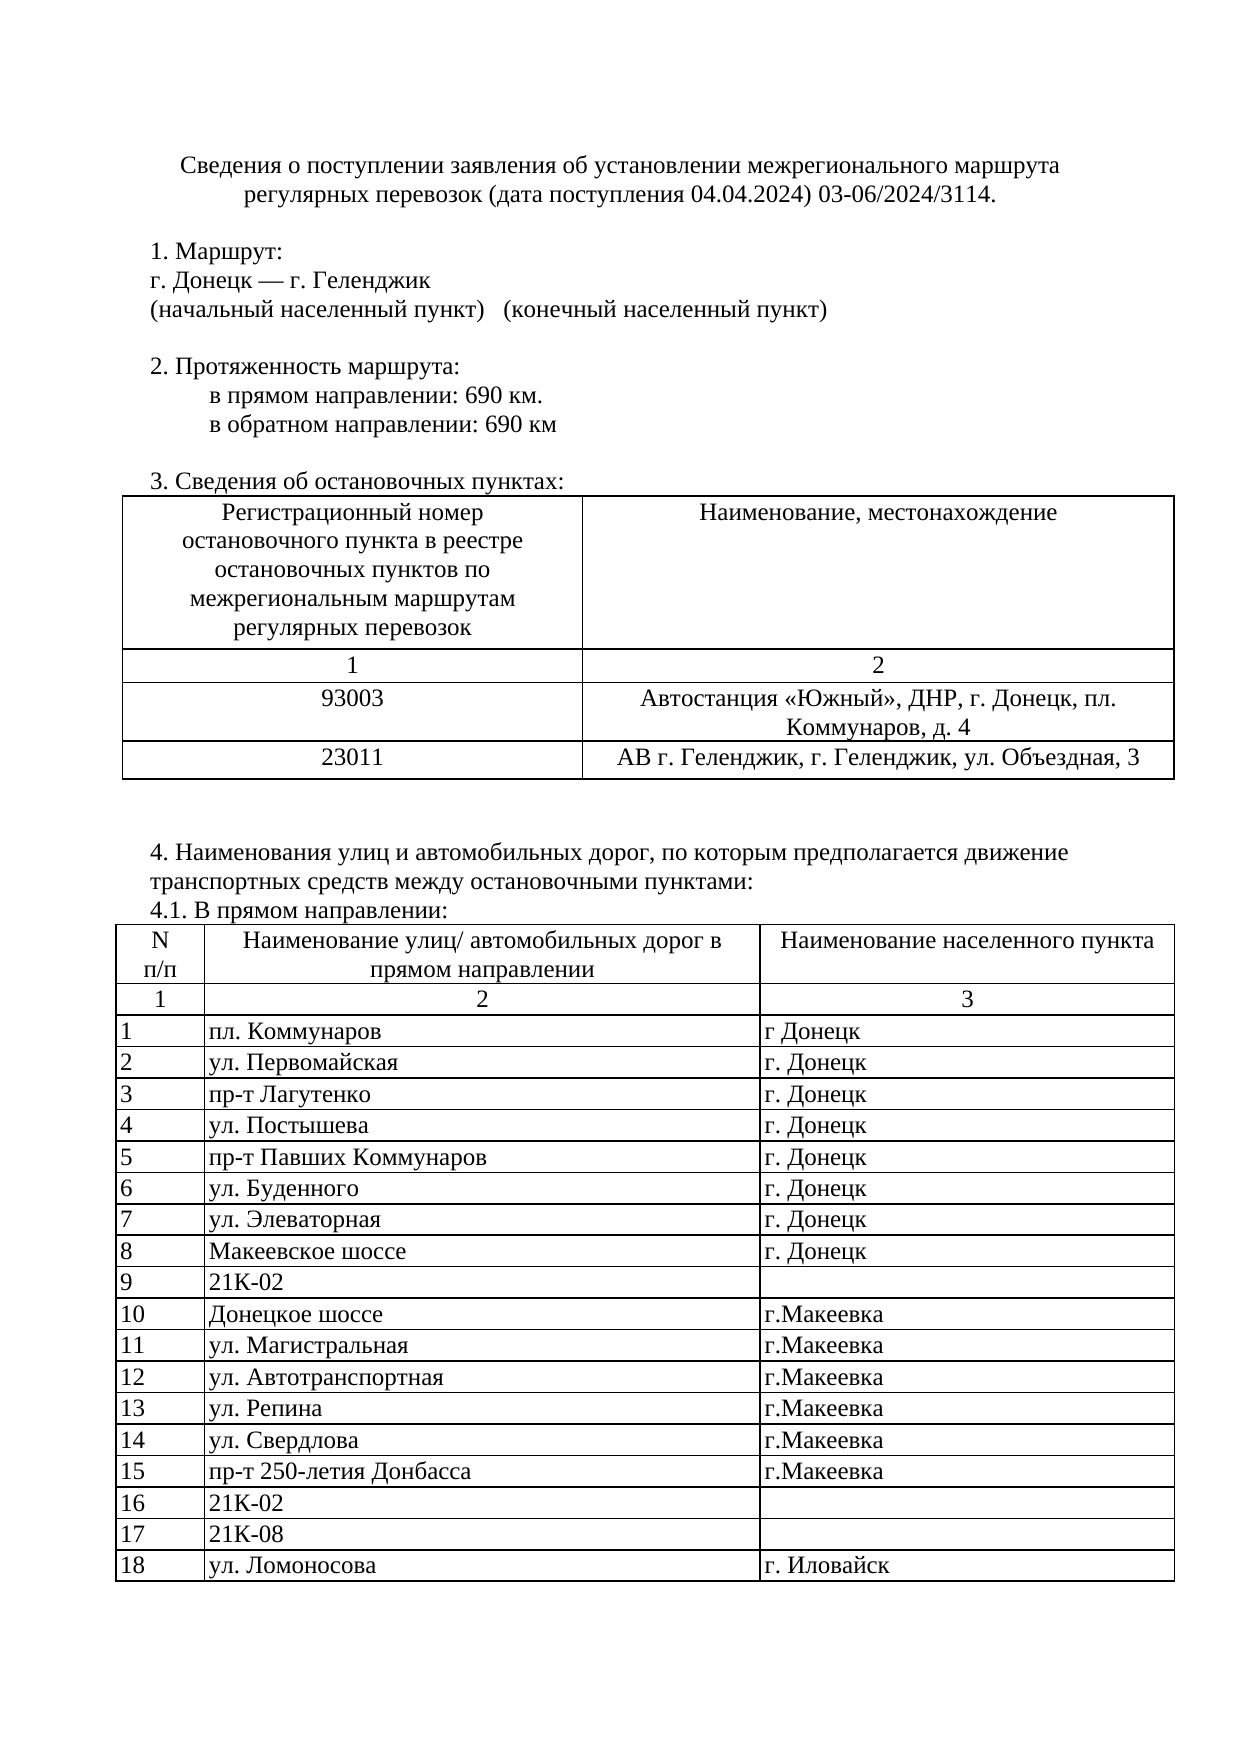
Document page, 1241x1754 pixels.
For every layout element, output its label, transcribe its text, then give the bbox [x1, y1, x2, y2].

table_cell 8 [117, 1236, 204, 1266]
table_cell ул. Постышева [205, 1110, 759, 1140]
table_cell 21К-02 [205, 1488, 759, 1517]
table_cell 21К-08 [205, 1519, 759, 1549]
table_header Регистрационный номер остановочного пункта в реестре остановочных пунктов по межрегиональным маршрутам регулярных перевозок [123, 497, 582, 648]
table_cell ул. Элеваторная [205, 1205, 759, 1234]
table_header Наименование улиц/ автомобильных дорог в прямом направлении [205, 925, 759, 983]
table_cell 23011 [123, 742, 582, 778]
table_cell г.Макеевка [761, 1299, 1174, 1329]
table_cell г Донецк [761, 1016, 1174, 1046]
table_cell [761, 1488, 1174, 1517]
table_cell г. Донецк [761, 1142, 1174, 1171]
table_cell пр-т 250-летия Донбасса [205, 1456, 759, 1486]
table_cell ул. Репина [205, 1393, 759, 1423]
table_cell ул. Автотранспортная [205, 1362, 759, 1392]
table_cell 21К-02 [205, 1267, 759, 1297]
table_cell ул. Свердлова [205, 1425, 759, 1454]
text 4.1. В прямом направлении: [150, 895, 1090, 924]
text в обратном направлении: 690 км [150, 409, 1090, 437]
table_cell г. Донецк [761, 1079, 1174, 1108]
table_cell Донецкое шоссе [205, 1299, 759, 1329]
table_cell г.Макеевка [761, 1330, 1174, 1360]
text в прямом направлении: 690 км. [150, 380, 1090, 409]
table_cell 18 [117, 1551, 204, 1580]
table_cell 14 [117, 1425, 204, 1454]
table_cell г. Донецк [761, 1047, 1174, 1077]
table_cell 7 [117, 1205, 204, 1234]
table_cell г.Макеевка [761, 1362, 1174, 1392]
table_cell г.Макеевка [761, 1456, 1174, 1486]
table_cell Макеевское шоссе [205, 1236, 759, 1266]
table_cell 5 [117, 1142, 204, 1171]
table_cell г. Иловайск [761, 1551, 1174, 1580]
table_cell 3 [117, 1079, 204, 1108]
table_cell [761, 1267, 1174, 1297]
text 1. Маршрут: [150, 236, 1090, 265]
table_cell ул. Буденного [205, 1173, 759, 1203]
text г. Донецк — г. Геленджик [150, 265, 1090, 294]
text Сведения о поступлении заявления об установлении межрегионального маршрута регулярных перевозок (дата поступления 04.04.2024) 03-06/2024/3114. [150, 150, 1090, 207]
table_cell г. Донецк [761, 1205, 1174, 1234]
text 2. Протяженность маршрута: [150, 351, 1090, 380]
table_cell 6 [117, 1173, 204, 1203]
table_cell г. Донецк [761, 1173, 1174, 1203]
table_cell 9 [117, 1267, 204, 1297]
text (начальный населенный пункт) (конечный населенный пункт) [150, 294, 1090, 322]
text 4. Наименования улиц и автомобильных дорог, по которым предполагается движение транспортных средств между остановочными пунктами: [150, 837, 1090, 895]
table_cell [761, 1519, 1174, 1549]
table_cell 13 [117, 1393, 204, 1423]
table_cell пл. Коммунаров [205, 1016, 759, 1046]
table_cell г. Донецк [761, 1110, 1174, 1140]
table_cell 1 [123, 650, 582, 681]
table_cell АВ г. Геленджик, г. Геленджик, ул. Объездная, 3 [583, 742, 1173, 778]
table_cell 15 [117, 1456, 204, 1486]
table_cell пр-т Павших Коммунаров [205, 1142, 759, 1171]
table_cell 11 [117, 1330, 204, 1360]
table_cell 4 [117, 1110, 204, 1140]
table_cell г.Макеевка [761, 1425, 1174, 1454]
text 3. Сведения об остановочных пунктах: [150, 466, 1090, 495]
table_cell 1 [117, 1016, 204, 1046]
table_cell пр-т Лагутенко [205, 1079, 759, 1108]
table_cell 17 [117, 1519, 204, 1549]
table_cell г.Макеевка [761, 1393, 1174, 1423]
table_cell 3 [761, 984, 1174, 1014]
table_cell г. Донецк [761, 1236, 1174, 1266]
table_cell Автостанция «Южный», ДНР, г. Донецк, пл. Коммунаров, д. 4 [583, 683, 1173, 740]
table_cell ул. Ломоносова [205, 1551, 759, 1580]
table_cell 2 [205, 984, 759, 1014]
table_cell 16 [117, 1488, 204, 1517]
table_header Наименование населенного пункта [761, 925, 1174, 983]
table_header Наименование, местонахождение [583, 497, 1173, 648]
table_cell 2 [583, 650, 1173, 681]
table_cell 2 [117, 1047, 204, 1077]
table_cell 93003 [123, 683, 582, 740]
table_cell 1 [117, 984, 204, 1014]
table_cell ул. Первомайская [205, 1047, 759, 1077]
table_header N п/п [117, 925, 204, 983]
table_cell 12 [117, 1362, 204, 1392]
table_cell ул. Магистральная [205, 1330, 759, 1360]
table_cell 10 [117, 1299, 204, 1329]
